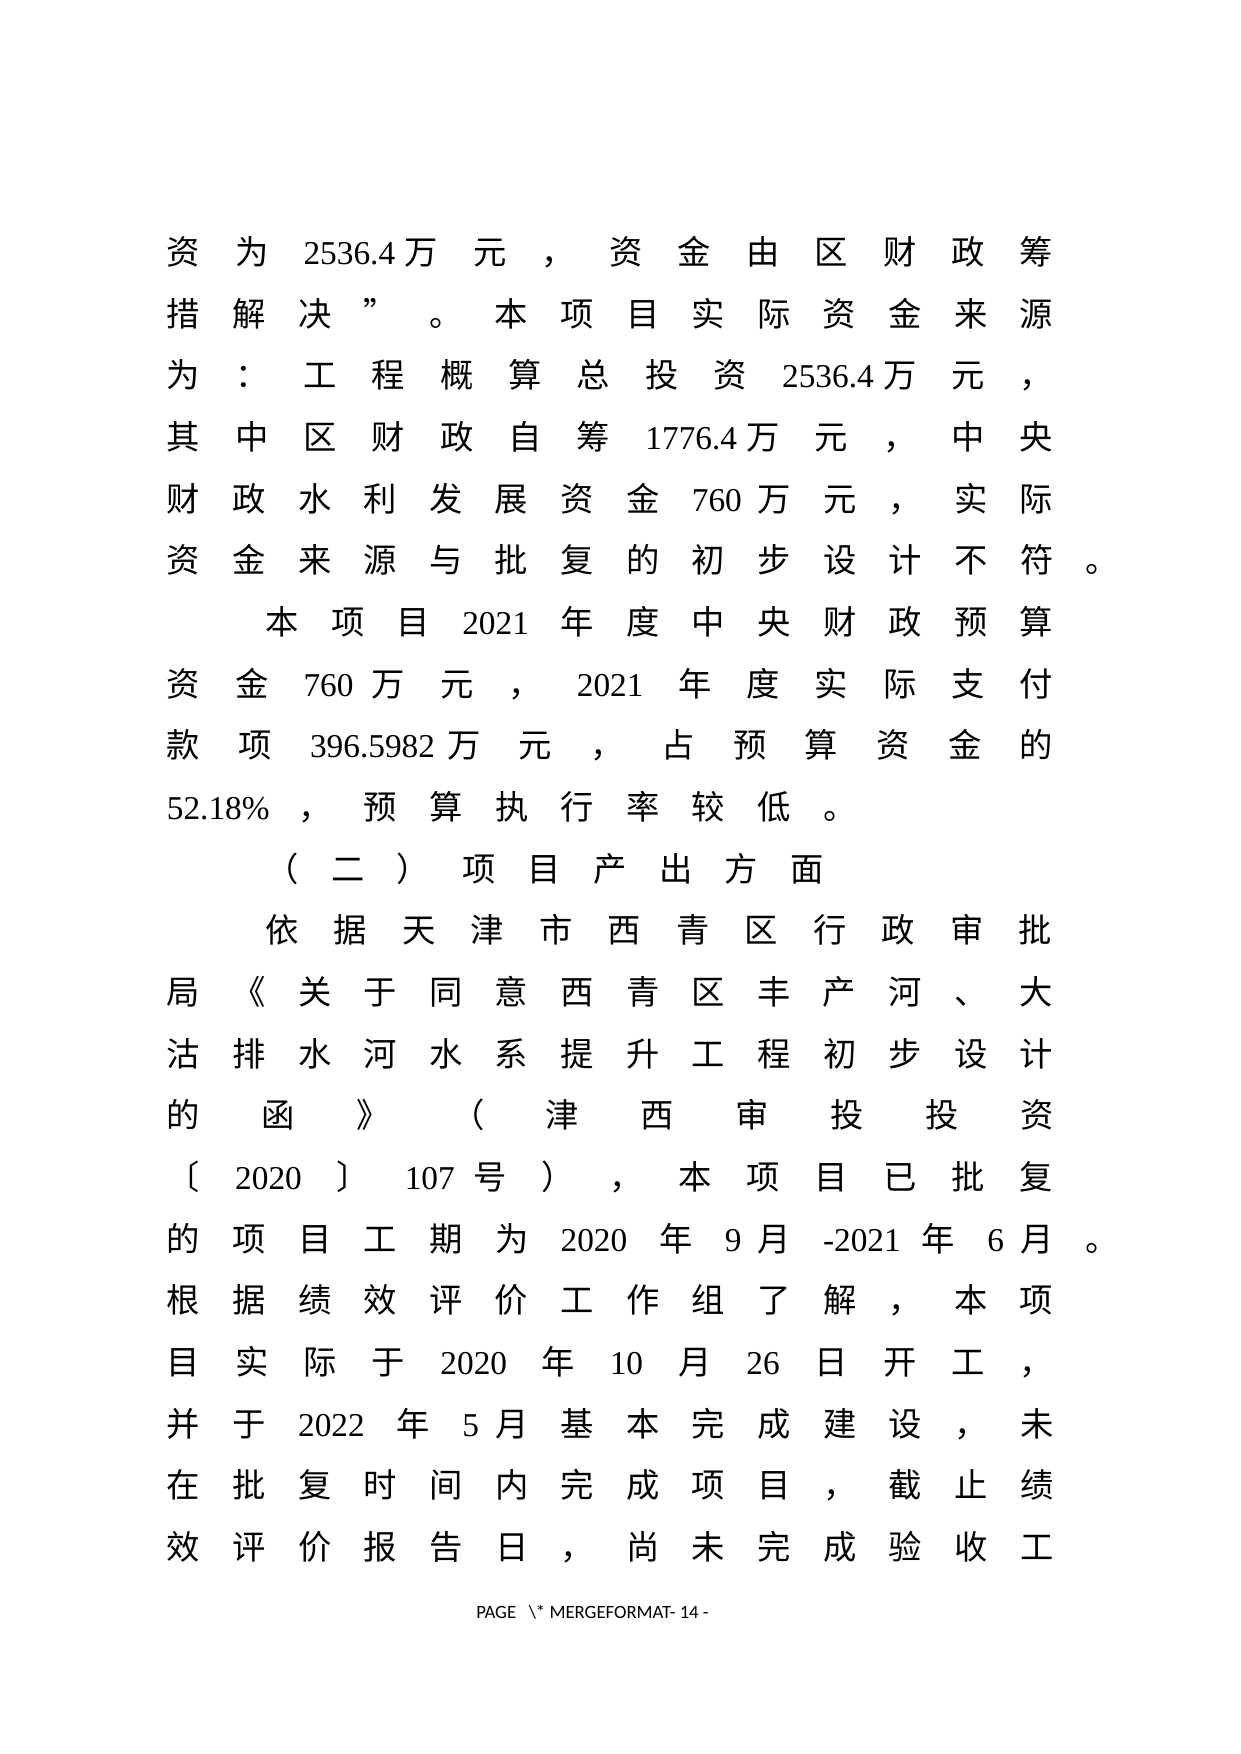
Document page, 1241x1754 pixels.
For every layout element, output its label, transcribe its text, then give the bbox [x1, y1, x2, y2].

text 本项目2021年度中央财政预算资金760万元，2021年度实际支付款项396.5982万元，占预算资金的52.18%，预算执行率较低。 [167, 589, 1085, 836]
list （二）项目产出方面 [167, 836, 1085, 898]
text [167, 219, 1085, 589]
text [167, 898, 1085, 1576]
